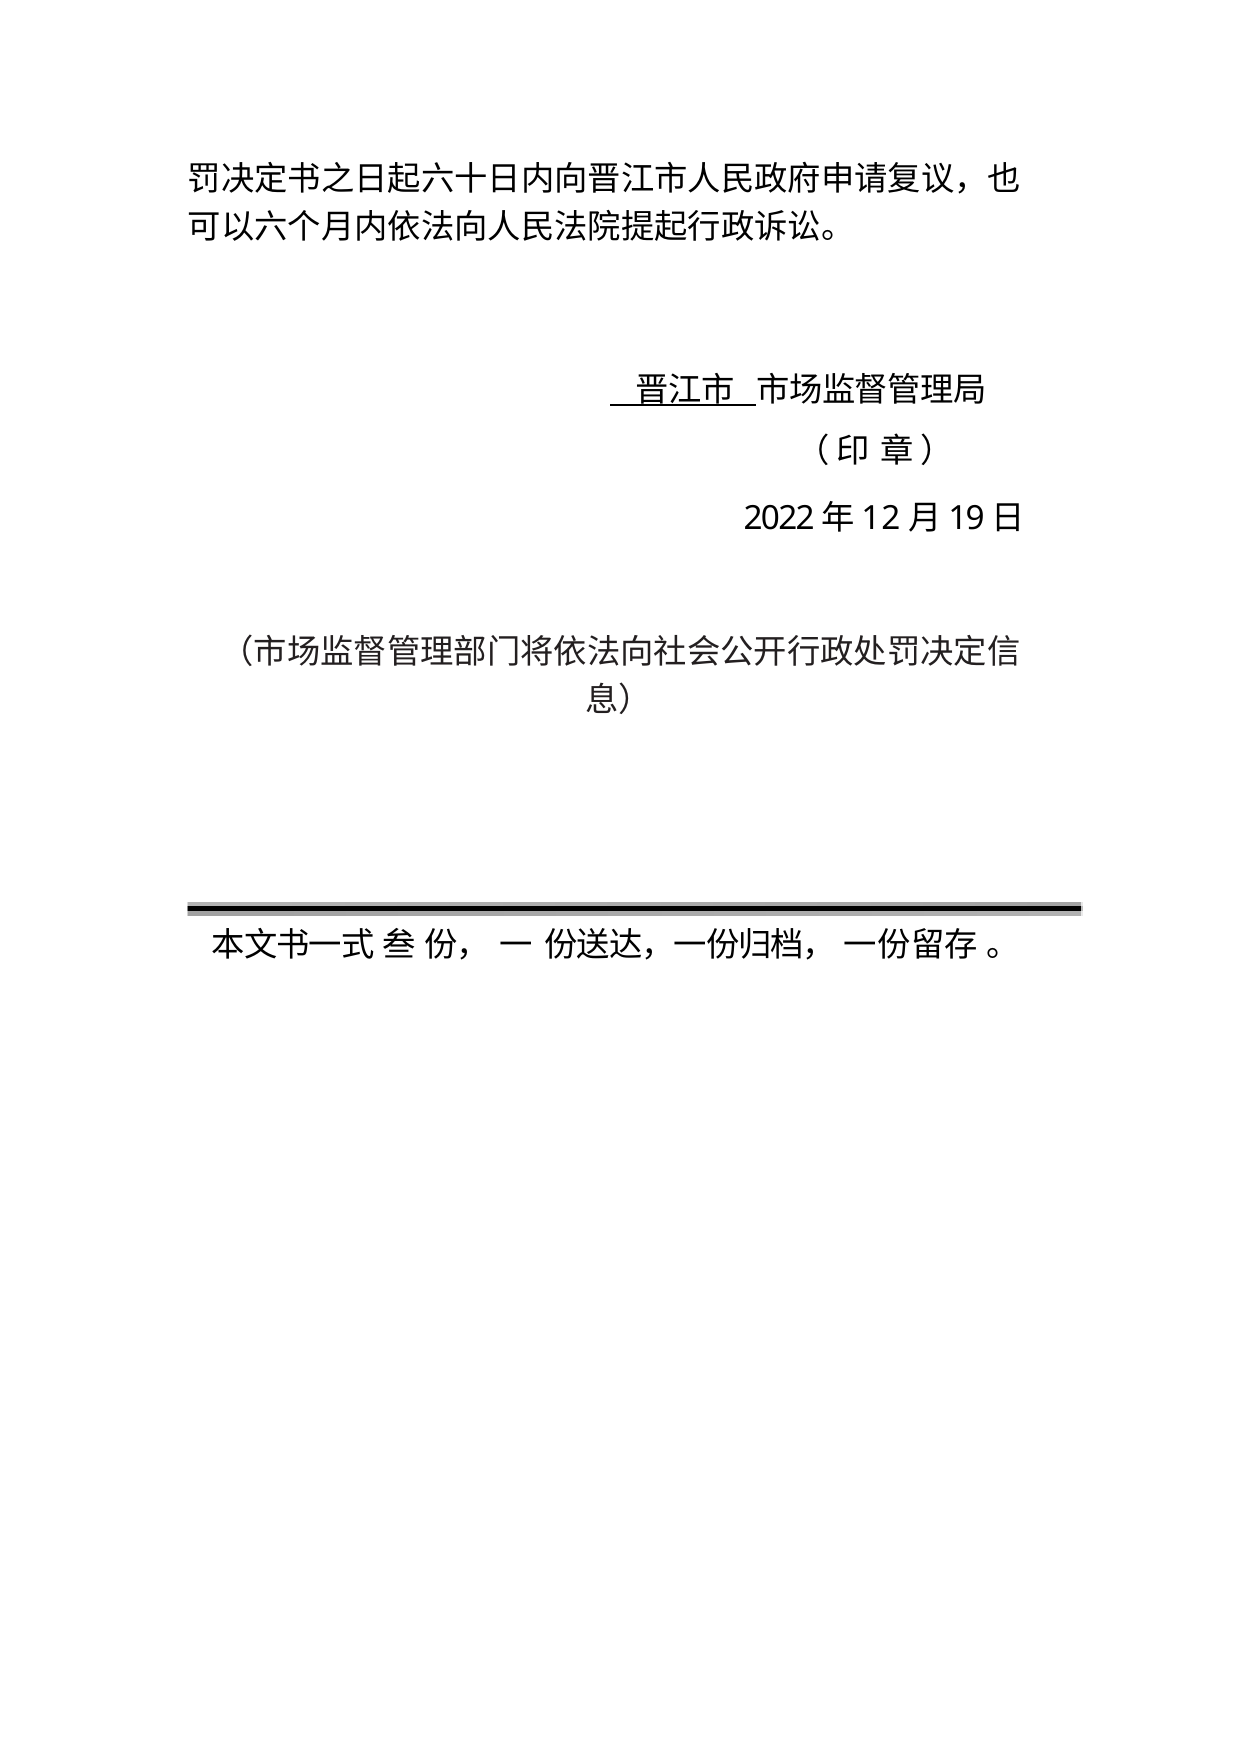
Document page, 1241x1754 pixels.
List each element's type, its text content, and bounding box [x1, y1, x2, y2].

text 晋江市 市场监督管理局 [187, 362, 1062, 411]
text 2022年12月19日 [187, 500, 1053, 537]
text （ 印 章 ） [717, 424, 1062, 472]
text 本文书一式 叁 份， 一 份送达，一份归档， 一份留存 。 [187, 927, 1053, 964]
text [187, 152, 1053, 248]
picture [187, 902, 1083, 916]
text （市场监督管理部门将依法向社会公开行政处罚决定信息） [187, 624, 1053, 721]
